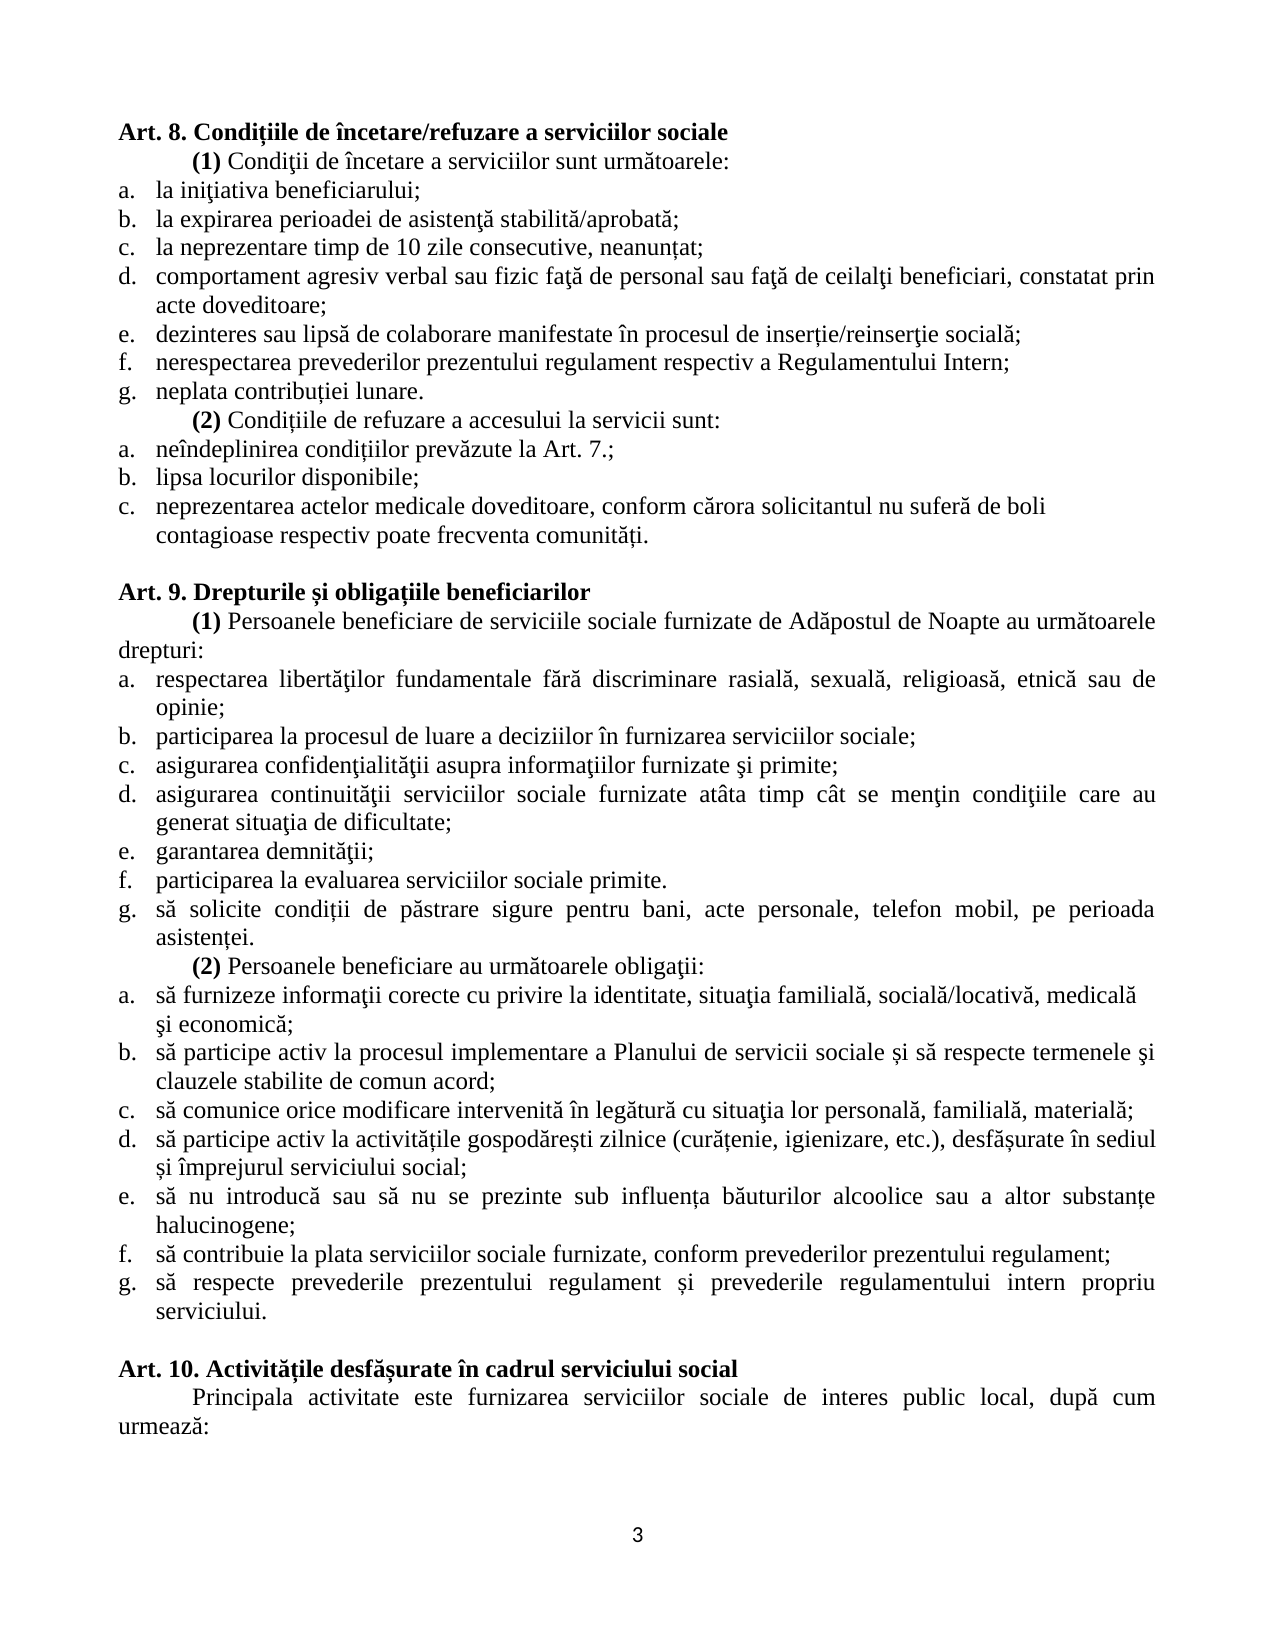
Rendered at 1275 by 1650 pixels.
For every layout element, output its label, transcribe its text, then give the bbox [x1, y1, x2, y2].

list să furnizeze informaţii corecte cu privire la identitate, situaţia familială, socială/locativă, medicală şi economică; [118, 980, 1157, 1037]
list să participe activ la procesul implementare a Planului de servicii sociale și să respecte termenele şi clauzele stabilite de comun acord; [118, 1037, 1157, 1095]
list participarea la evaluarea serviciilor sociale primite. [118, 865, 1157, 894]
list asigurarea continuităţii serviciilor sociale furnizate atâta timp cât se menţin condiţiile care au generat situaţia de dificultate; [118, 779, 1157, 836]
list dezinteres sau lipsă de colaborare manifestate în procesul de inserție/reinserţie socială; [118, 319, 1157, 347]
list nerespectarea prevederilor prezentului regulament respectiv a Regulamentului Intern; [118, 347, 1157, 376]
text Art. 10. Activitățile desfășurate în cadrul serviciului social [118, 1354, 1157, 1382]
list neprezentarea actelor medicale doveditoare, conform cărora solicitantul nu suferă de boli contagioase respectiv poate frecventa comunități. [118, 491, 1157, 549]
list participarea la procesul de luare a deciziilor în furnizarea serviciilor sociale; [118, 721, 1157, 750]
list neîndeplinirea condițiilor prevăzute la Art. 7.; [118, 434, 1157, 462]
list să respecte prevederile prezentului regulament și prevederile regulamentului intern propriu serviciului. [118, 1267, 1157, 1325]
text Principala activitate este furnizarea serviciilor sociale de interes public local, după cum urmează: [118, 1382, 1157, 1440]
text (1) Persoanele beneficiare de serviciile sociale furnizate de Adăpostul de Noapte au următoarele drepturi: [118, 606, 1157, 664]
list să participe activ la activitățile gospodărești zilnice (curățenie, igienizare, etc.), desfășurate în sediul și împrejurul serviciului social; [118, 1124, 1157, 1181]
list la iniţiativa beneficiarului; [118, 175, 1157, 204]
text Art. 9. Drepturile și obligațiile beneficiarilor [118, 577, 1157, 606]
list să contribuie la plata serviciilor sociale furnizate, conform prevederilor prezentului regulament; [118, 1239, 1157, 1267]
text Art. 8. Condițiile de încetare/refuzare a serviciilor sociale [118, 117, 1157, 146]
list neplata contribuției lunare. [118, 376, 1157, 405]
text (2) Persoanele beneficiare au următoarele obligaţii: [118, 951, 1157, 980]
list comportament agresiv verbal sau fizic faţă de personal sau faţă de ceilalţi beneficiari, constatat prin acte doveditoare; [118, 261, 1157, 319]
list lipsa locurilor disponibile; [118, 462, 1157, 491]
text (1) Condiţii de încetare a serviciilor sunt următoarele: [118, 146, 1157, 175]
list să comunice orice modificare intervenită în legătură cu situaţia lor personală, familială, materială; [118, 1095, 1157, 1124]
list garantarea demnităţii; [118, 836, 1157, 865]
list asigurarea confidenţialităţii asupra informaţiilor furnizate şi primite; [118, 750, 1157, 779]
list la neprezentare timp de 10 zile consecutive, neanunțat; [118, 232, 1157, 261]
text (2) Condițiile de refuzare a accesului la servicii sunt: [118, 405, 1157, 434]
list să nu introducă sau să nu se prezinte sub influența băuturilor alcoolice sau a altor substanțe halucinogene; [118, 1181, 1157, 1239]
list să solicite condiții de păstrare sigure pentru bani, acte personale, telefon mobil, pe perioada asistenței. [118, 894, 1157, 951]
list respectarea libertăţilor fundamentale fără discriminare rasială, sexuală, religioasă, etnică sau de opinie; [118, 664, 1157, 721]
list la expirarea perioadei de asistenţă stabilită/aprobată; [118, 204, 1157, 232]
